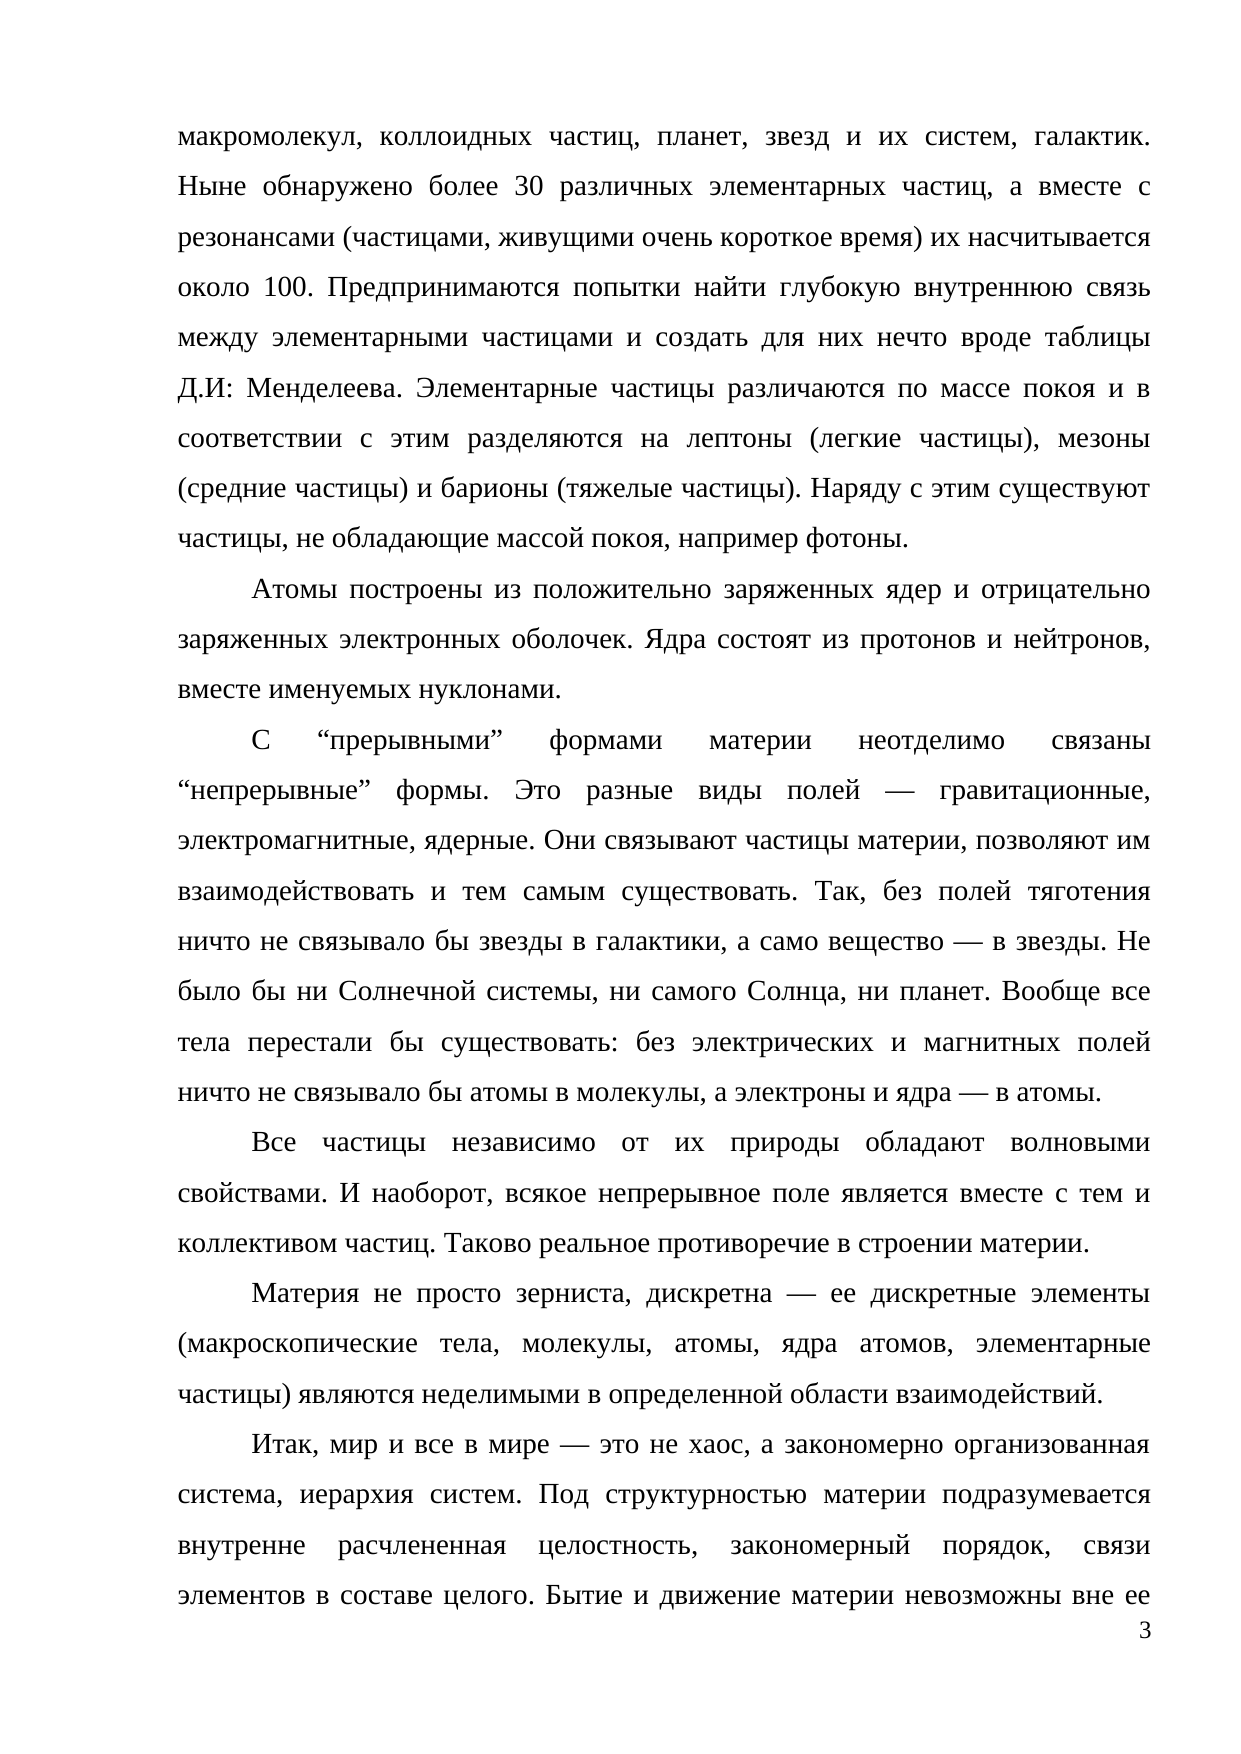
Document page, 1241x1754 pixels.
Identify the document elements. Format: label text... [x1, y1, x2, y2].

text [177, 1426, 1152, 1611]
text Атомы построены из положительно заряженных ядер и отрицательно заряженных электронных оболочек. Ядра состоят из протонов и нейтронов, вместе именуемых нуклонами. [177, 571, 1152, 705]
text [177, 118, 1152, 554]
text С “прерывными” формами материи неотделимо связаны “непрерывные” формы. Это разные виды полей — гравитационные, электромагнитные, ядерные. Они связывают частицы материи, позволяют им взаимодействовать и тем самым существовать. Так, без полей тяготения ничто не связывало бы звезды в галактики, а само вещество — в звезды. Не было бы ни Солнечной системы, ни самого Солнца, ни планет. Вообще все тела перестали бы существовать: без электрических и магнитных полей ничто не связывало бы атомы в молекулы, а электроны и ядра — в атомы. [177, 722, 1152, 1108]
text Материя не просто зерниста, дискретна — ее дискретные элементы (макроскопические тела, молекулы, атомы, ядра атомов, элементарные частицы) являются неделимыми в определенной области взаимодействий. [177, 1275, 1152, 1409]
text Все частицы независимо от их природы обладают волновыми свойствами. И наоборот, всякое непрерывное поле является вместе с тем и коллективом частиц. Таково реальное противоречие в строении материи. [177, 1124, 1152, 1258]
